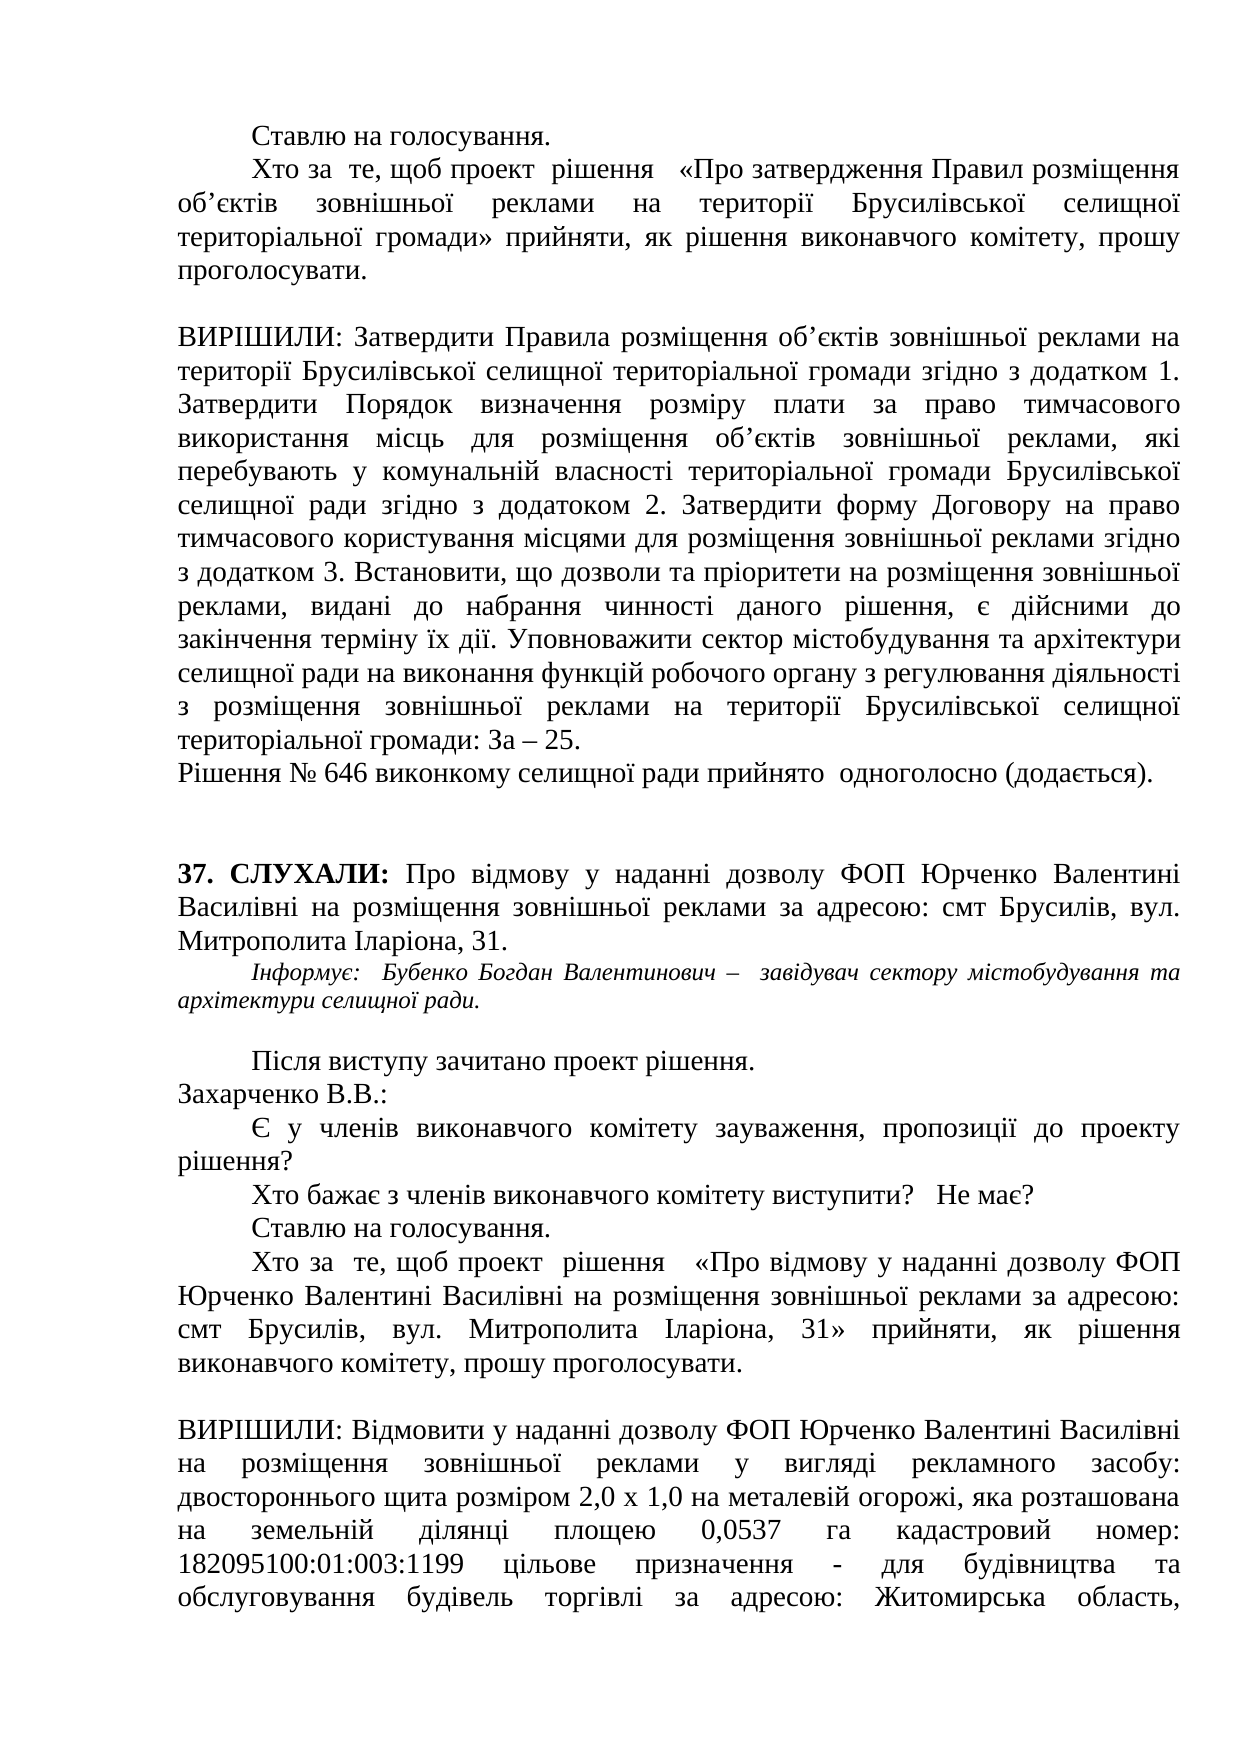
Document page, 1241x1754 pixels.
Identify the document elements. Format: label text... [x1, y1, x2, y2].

text ВИРІШИЛИ: Затвердити Правила розміщення об’єктів зовнішньої реклами на території Брусилівської селищної територіальної громади згідно з додатком 1. Затвердити Порядок визначення розміру плати за право тимчасового використання місць для розміщення об’єктів зовнішньої реклами, які перебувають у комунальній власності територіальної громади Брусилівської селищної ради згідно з додатоком 2. Затвердити форму Договору на право тимчасового користування місцями для розміщення зовнішньої реклами згідно з додатком 3. Встановити, що дозволи та пріоритети на розміщення зовнішньої реклами, видані до набрання чинності даного рішення, є дійсними до закінчення терміну їх дії. Уповноважити сектор містобудування та архітектури селищної ради на виконання функцій робочого органу з регулювання діяльності з розміщення зовнішньої реклами на території Брусилівської селищної територіальної громади: За – 25. [177, 319, 1181, 755]
text Інформує: Бубенко Богдан Валентинович – завідувач сектору містобудування та архітектури селищної ради. [177, 957, 1181, 1014]
text Ставлю на голосування. [177, 118, 1181, 152]
text Рішення № 646 виконкому селищної ради прийнято одноголосно (додається). [177, 755, 1181, 789]
text Хто за те, щоб проект рішення «Про відмову у наданні дозволу ФОП Юрченко Валентині Василівні на розміщення зовнішньої реклами за адресою: смт Брусилів, вул. Митрополита Іларіона, 31» прийняти, як рішення виконавчого комітету, прошу проголосувати. [177, 1244, 1181, 1378]
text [177, 1412, 1181, 1613]
text Захарченко В.В.: [177, 1076, 1181, 1110]
text Хто за те, щоб проект рішення «Про затвердження Правил розміщення об’єктів зовнішньої реклами на території Брусилівської селищної територіальної громади» прийняти, як рішення виконавчого комітету, прошу проголосувати. [177, 152, 1181, 286]
text Хто бажає з членів виконавчого комітету виступити? Не має? [177, 1177, 1181, 1211]
text Після виступу зачитано проект рішення. [177, 1043, 1181, 1076]
text Ставлю на голосування. [177, 1211, 1181, 1244]
text Є у членів виконавчого комітету зауваження, пропозиції до проекту рішення? [177, 1110, 1181, 1177]
text 37. СЛУХАЛИ: Про відмову у наданні дозволу ФОП Юрченко Валентині Василівні на розміщення зовнішньої реклами за адресою: смт Брусилів, вул. Митрополита Іларіона, 31. [177, 856, 1181, 957]
